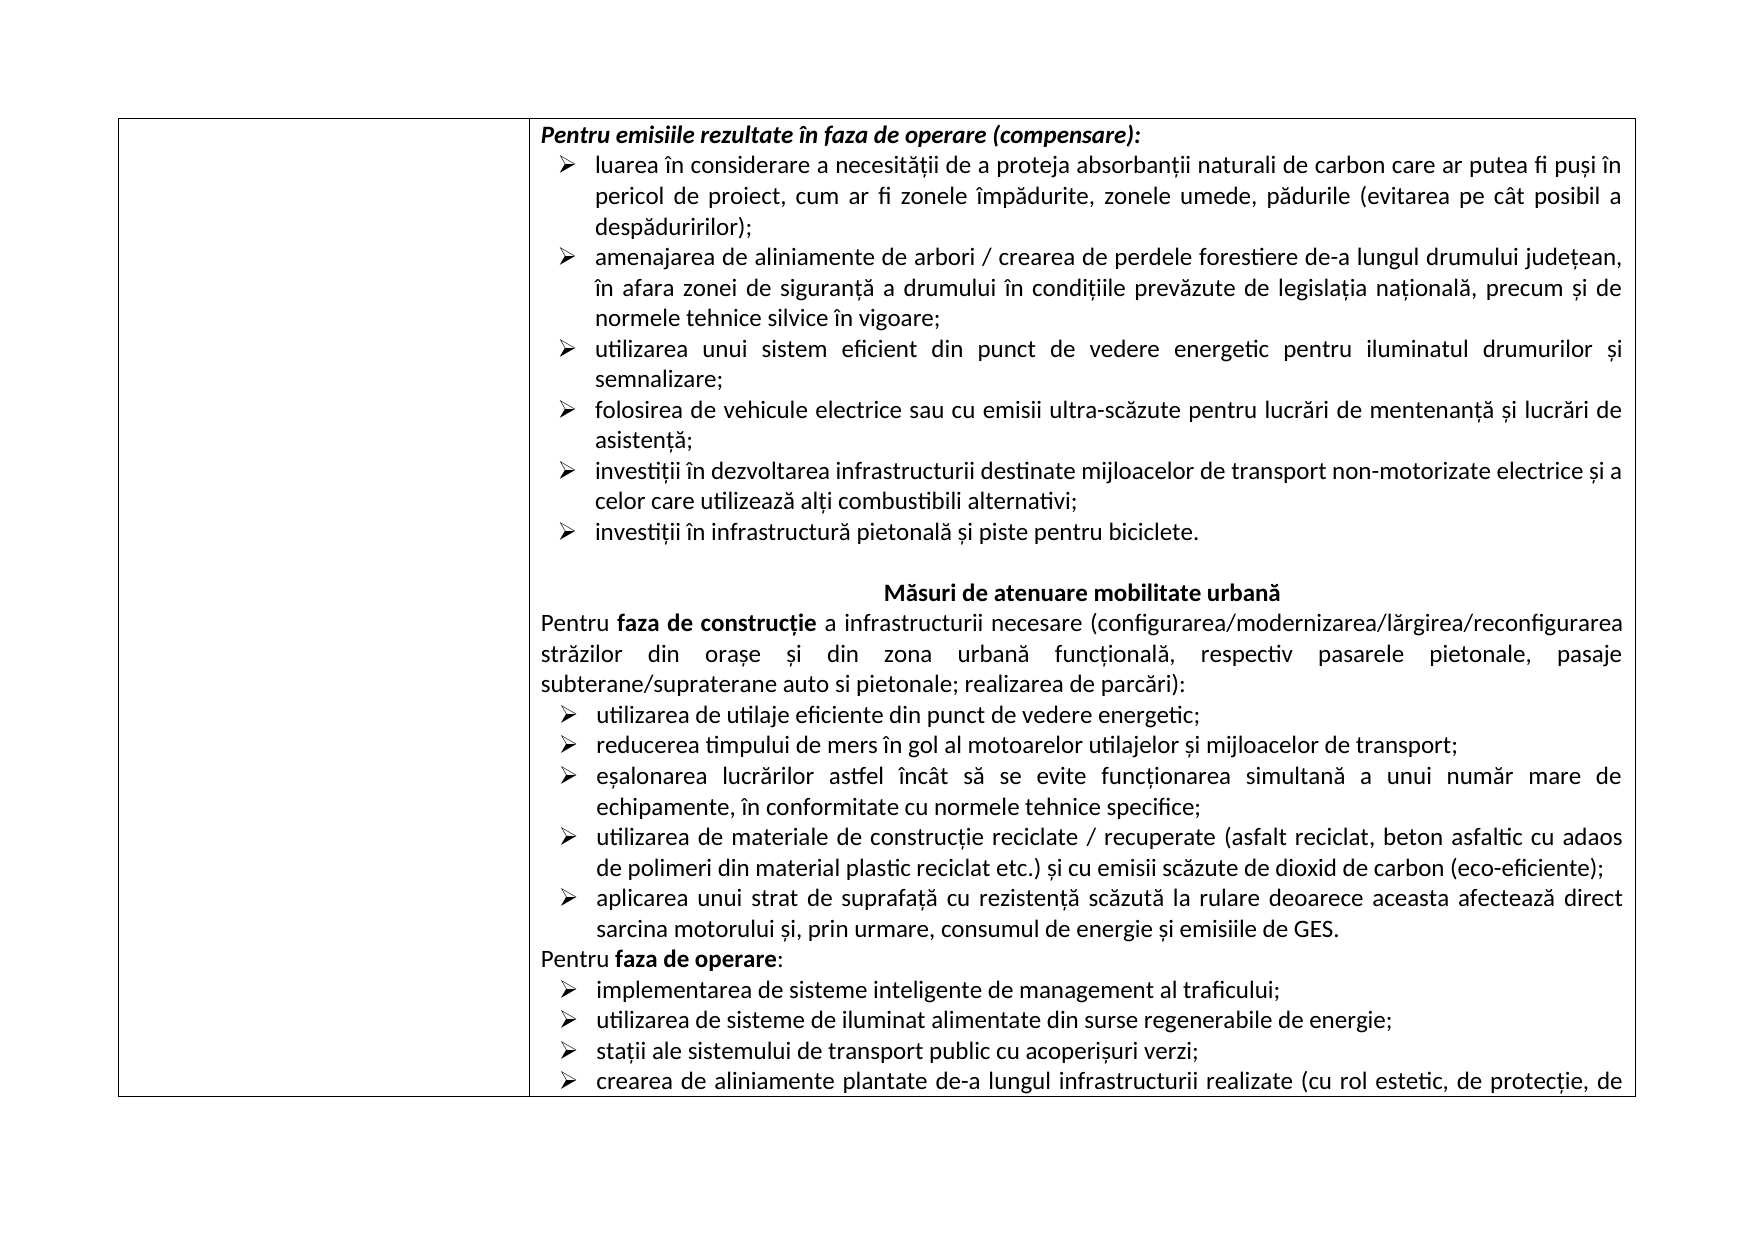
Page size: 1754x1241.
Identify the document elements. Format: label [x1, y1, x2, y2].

table_cell [119, 119, 529, 1096]
